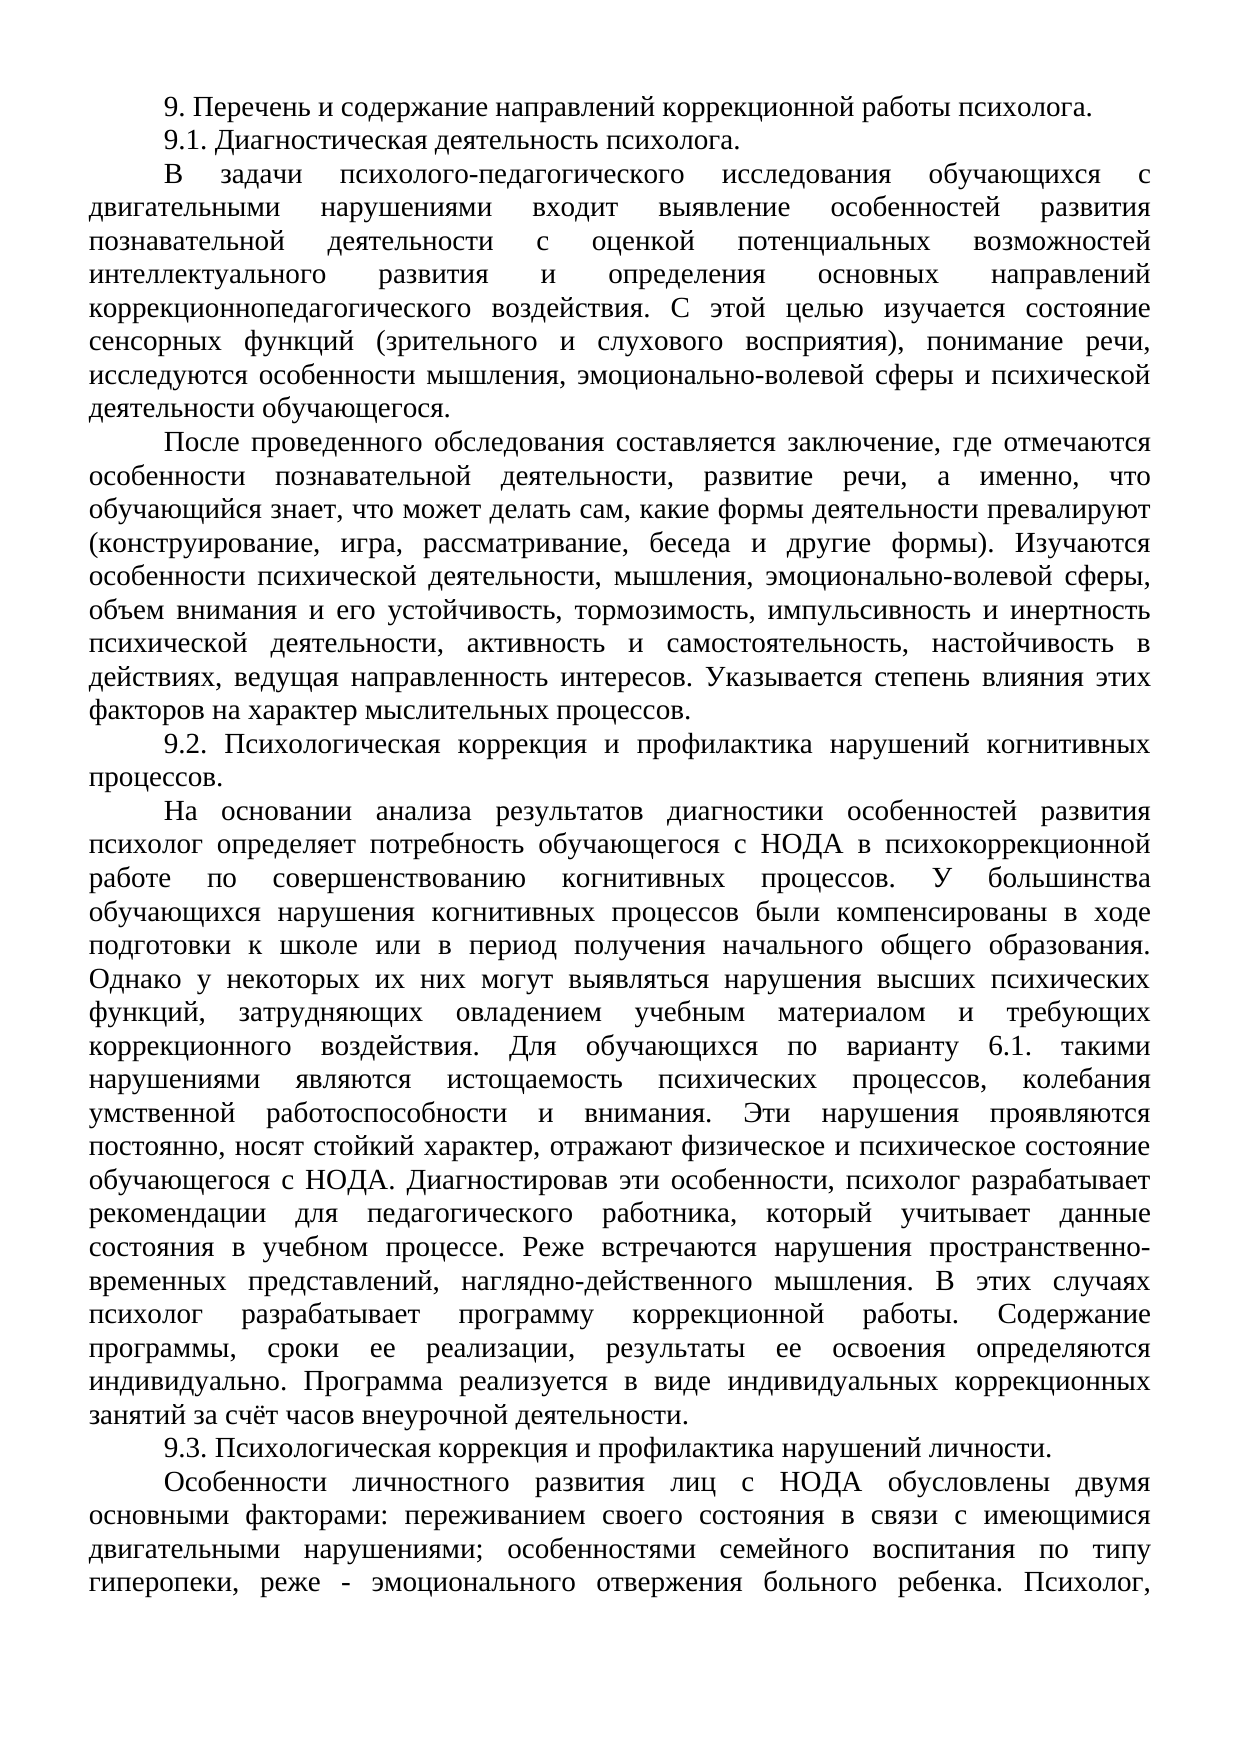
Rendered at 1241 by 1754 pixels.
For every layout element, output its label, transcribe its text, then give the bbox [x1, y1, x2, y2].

text На основании анализа результатов диагностики особенностей развития психолог определяет потребность обучающегося с НОДА в психокоррекционной работе по совершенствованию когнитивных процессов. У большинства обучающихся нарушения когнитивных процессов были компенсированы в ходе подготовки к школе или в период получения начального общего образования. Однако у некоторых их них могут выявляться нарушения высших психических функций, затрудняющих овладением учебным материалом и требующих коррекционного воздействия. Для обучающихся по варианту 6.1. такими нарушениями являются истощаемость психических процессов, колебания умственной работоспособности и внимания. Эти нарушения проявляются постоянно, носят стойкий характер, отражают физическое и психическое состояние обучающегося с НОДА. Диагностировав эти особенности, психолог разрабатывает рекомендации для педагогического работника, который учитывает данные состояния в учебном процессе. Реже встречаются нарушения пространственно-временных представлений, наглядно-действенного мышления. В этих случаях психолог разрабатывает программу коррекционной работы. Содержание программы, сроки ее реализации, результаты ее освоения определяются индивидуально. Программа реализуется в виде индивидуальных коррекционных занятий за счёт часов внеурочной деятельности. [88, 793, 1152, 1430]
text В задачи психолого-педагогического исследования обучающихся с двигательными нарушениями входит выявление особенностей развития познавательной деятельности с оценкой потенциальных возможностей интеллектуального развития и определения основных направлений коррекционнопедагогического воздействия. С этой целью изучается состояние сенсорных функций (зрительного и слухового восприятия), понимание речи, исследуются особенности мышления, эмоционально-волевой сферы и психической деятельности обучающегося. [88, 156, 1152, 424]
text 9. Перечень и содержание направлений коррекционной работы психолога. [88, 89, 1152, 122]
text 9.2. Психологическая коррекция и профилактика нарушений когнитивных процессов. [88, 726, 1152, 793]
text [88, 1464, 1152, 1598]
text 9.3. Психологическая коррекция и профилактика нарушений личности. [88, 1430, 1152, 1464]
text После проведенного обследования составляется заключение, где отмечаются особенности познавательной деятельности, развитие речи, а именно, что обучающийся знает, что может делать сам, какие формы деятельности превалируют (конструирование, игра, рассматривание, беседа и другие формы). Изучаются особенности психической деятельности, мышления, эмоционально-волевой сферы, объем внимания и его устойчивость, тормозимость, импульсивность и инертность психической деятельности, активность и самостоятельность, настойчивость в действиях, ведущая направленность интересов. Указывается степень влияния этих факторов на характер мыслительных процессов. [88, 424, 1152, 726]
text 9.1. Диагностическая деятельность психолога. [88, 122, 1152, 156]
